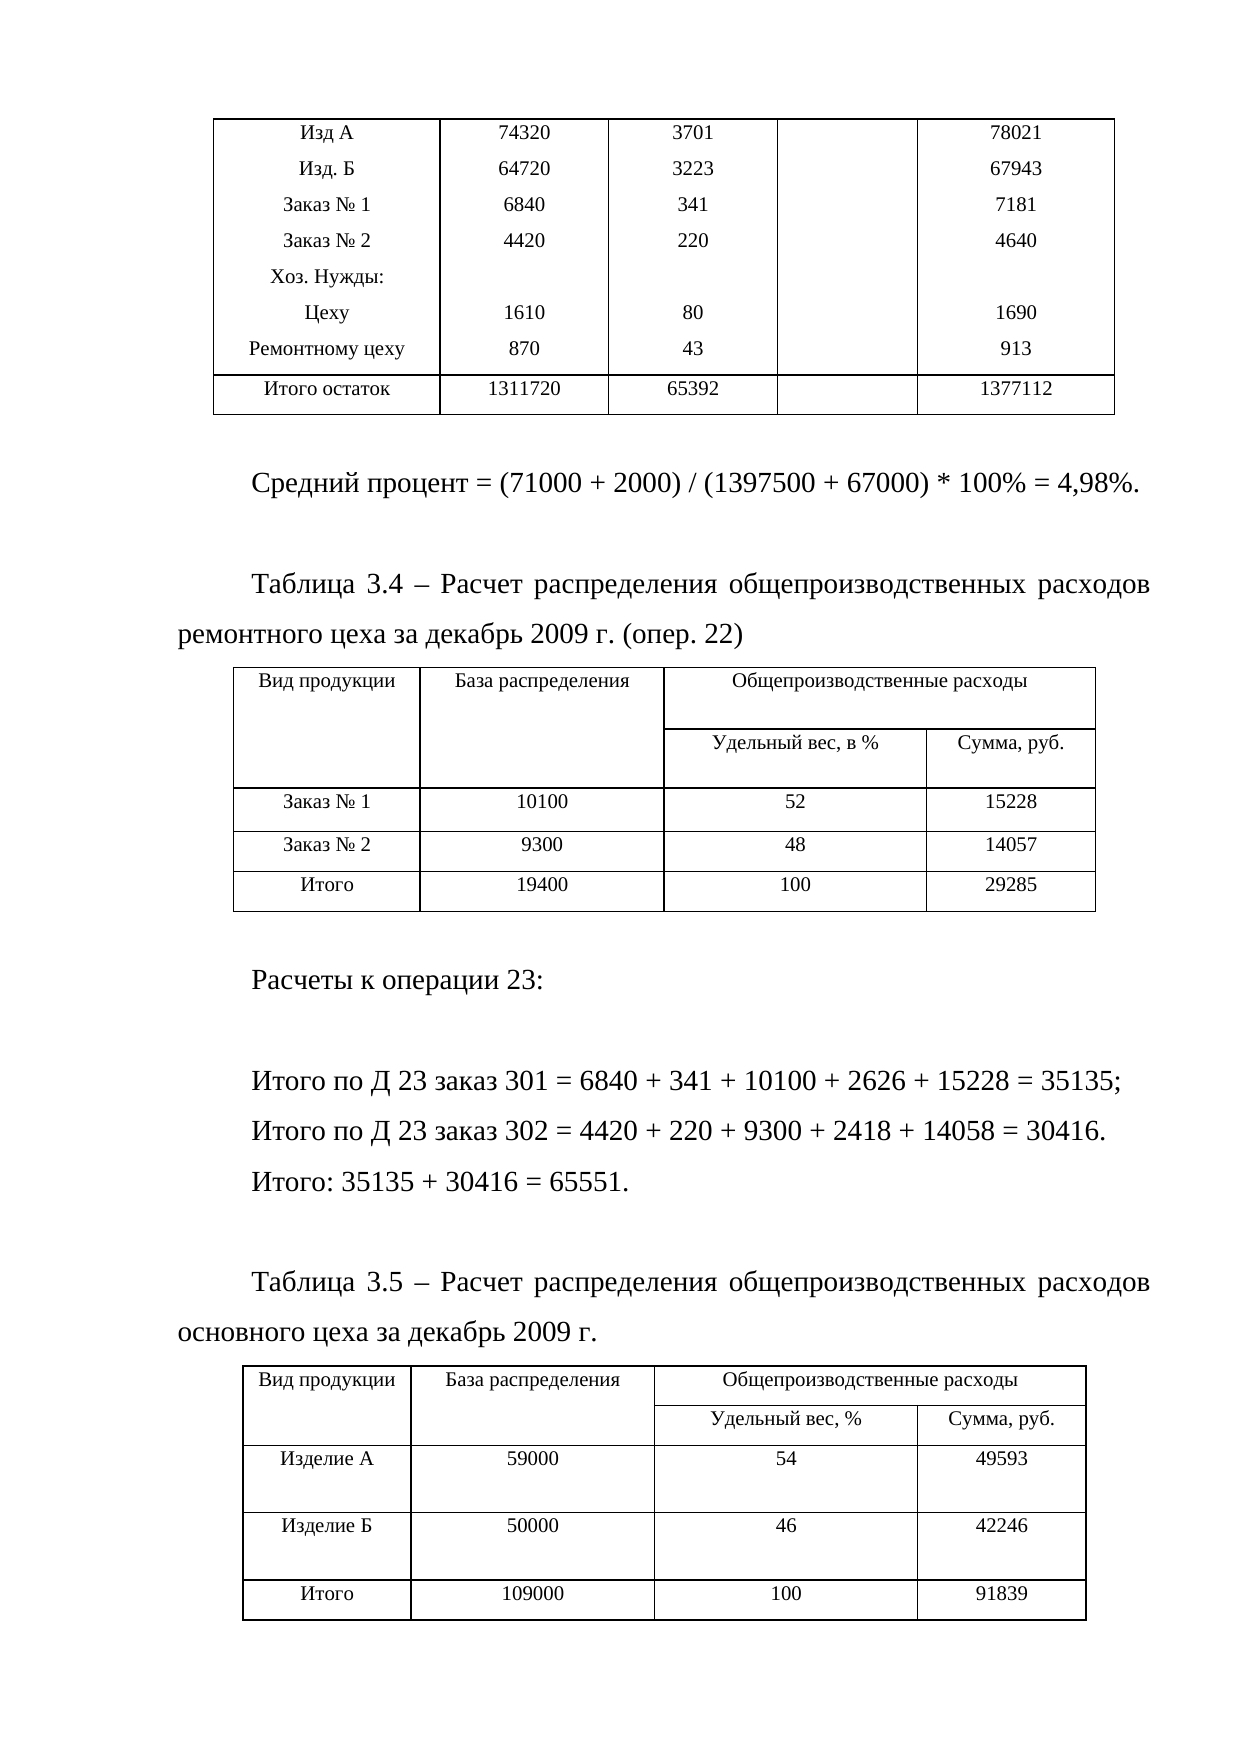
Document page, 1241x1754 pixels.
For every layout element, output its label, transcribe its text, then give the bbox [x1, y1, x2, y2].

table_cell [244, 1405, 410, 1445]
table_cell 91839 [918, 1581, 1085, 1619]
table_cell Изделие А [244, 1446, 410, 1512]
table_cell Сумма, руб. [927, 730, 1095, 787]
table_header Общепроизводственные расходы [655, 1367, 1085, 1405]
table_cell [778, 120, 917, 374]
table_cell Заказ № 2 [234, 832, 419, 871]
table_cell Сумма, руб. [918, 1406, 1085, 1445]
table_cell Изд А Изд. Б Заказ № 1 Заказ № 2 Хоз. Нужды: Цеху Ремонтному цеху [214, 120, 439, 374]
table_cell [412, 1405, 654, 1445]
table_cell 59000 [412, 1446, 654, 1512]
table_header Общепроизводственные расходы [665, 668, 1095, 728]
text Таблица 3.4 – Расчет распределения общепроизводственных расходов ремонтного цеха за декабрь . (опер. 22) [177, 566, 1152, 650]
table_header Вид продукции [244, 1367, 410, 1405]
table_cell 74320 64720 6840 4420 1610 870 [441, 120, 608, 374]
table_cell 52 [665, 789, 926, 831]
table_header База распределения [421, 668, 663, 787]
table_cell 65392 [609, 376, 777, 414]
text Расчеты к операции 23: [177, 962, 1152, 996]
table_cell 100 [665, 872, 926, 911]
table_cell 1311720 [441, 376, 608, 414]
table_cell 14057 [927, 832, 1095, 871]
text Итого по Д 23 заказ 302 = 4420 + 220 + 9300 + 2418 + 14058 = 30416. [177, 1113, 1152, 1147]
table_cell 10100 [421, 789, 663, 831]
text Итого: 35135 + 30416 = 65551. [177, 1164, 1152, 1197]
text Средний процент = (71000 + 2000) / (1397500 + 67000) * 100% = 4,98%. [177, 466, 1152, 499]
table_header Вид продукции [234, 668, 419, 787]
text Итого по Д 23 заказ 301 = 6840 + 341 + 10100 + 2626 + 15228 = 35135; [177, 1063, 1152, 1097]
table_cell 49593 [918, 1446, 1085, 1512]
table_cell 42246 [918, 1513, 1085, 1579]
table_cell 78021 67943 7181 4640 1690 913 [918, 120, 1114, 374]
table_cell 46 [655, 1513, 917, 1579]
table_cell 100 [655, 1581, 917, 1619]
table_cell 1377112 [918, 376, 1114, 414]
table_cell 48 [665, 832, 926, 871]
table_cell 109000 [412, 1581, 654, 1619]
table_cell Изделие Б [244, 1513, 410, 1579]
table_cell Итого остаток [214, 376, 439, 414]
table_cell 29285 [927, 872, 1095, 911]
table_cell 3701 3223 341 220 80 43 [609, 120, 777, 374]
table_cell Итого [244, 1581, 410, 1619]
table_cell Итого [234, 872, 419, 911]
table_cell 50000 [412, 1513, 654, 1579]
table_cell 19400 [421, 872, 663, 911]
table_cell 15228 [927, 789, 1095, 831]
table_cell 9300 [421, 832, 663, 871]
text Таблица 3.5 – Расчет распределения общепроизводственных расходов основного цеха за декабрь . [177, 1264, 1152, 1348]
table_header База распределения [412, 1367, 654, 1405]
table_cell 54 [655, 1446, 917, 1512]
table_cell Удельный вес, в % [665, 730, 926, 787]
table_cell Заказ № 1 [234, 789, 419, 831]
table_cell [778, 376, 917, 414]
table_cell Удельный вес, % [655, 1406, 917, 1445]
